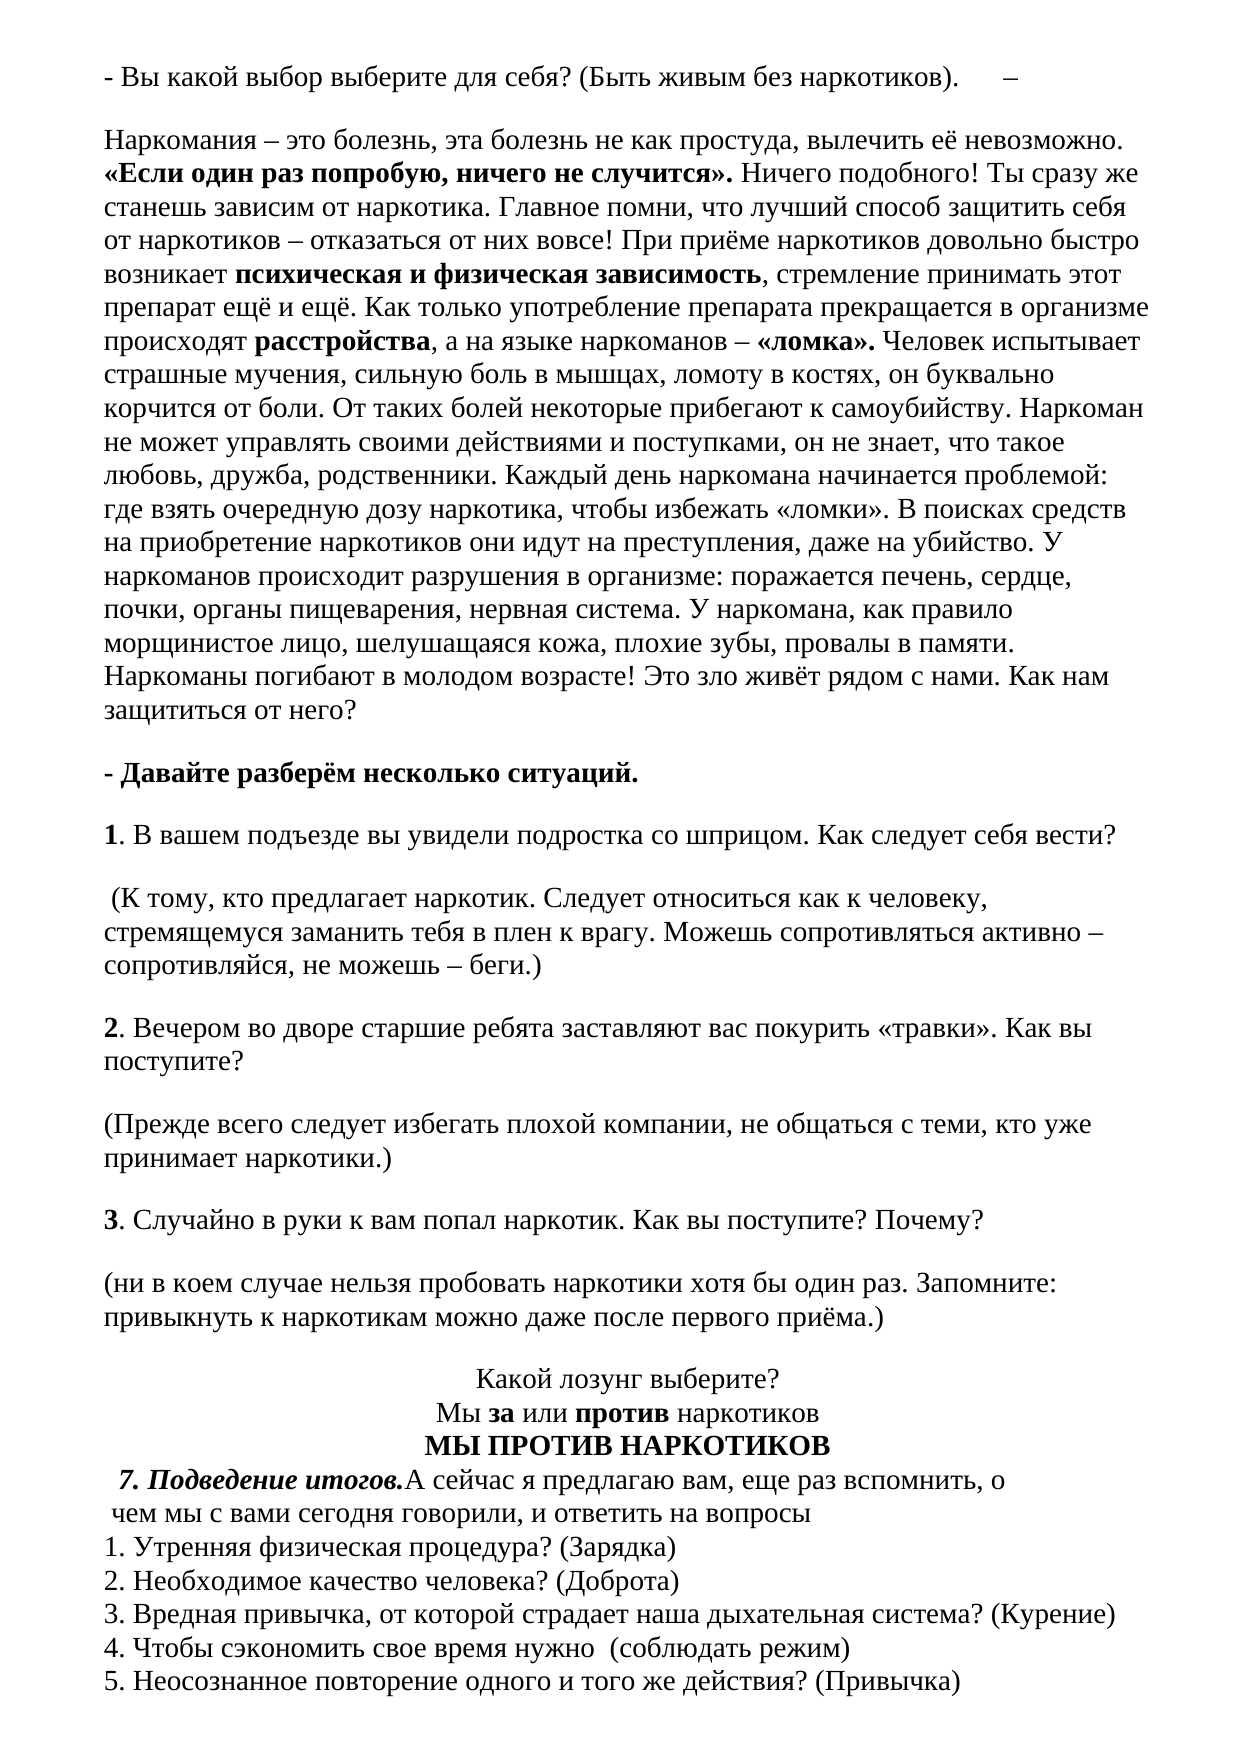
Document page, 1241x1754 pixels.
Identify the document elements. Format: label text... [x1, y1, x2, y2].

text 5. Неосознанное повторение одного и того же действия? (Привычка) [103, 1663, 1152, 1697]
text МЫ ПРОТИВ НАРКОТИКОВ [103, 1428, 1152, 1462]
text (ни в коем случае нельзя пробовать наркотики хотя бы один раз. Запомните: привыкнуть к наркотикам можно даже после первого приёма.) [103, 1265, 1152, 1332]
text (К тому, кто предлагает наркотик. Следует относиться как к человеку, стремящемуся заманить тебя в плен к врагу. Можешь сопротивляться активно – сопротивляйся, не можешь – беги.) [103, 880, 1152, 981]
text 4. Чтобы сэкономить свое время нужно (соблюдать режим) [103, 1630, 1152, 1663]
text 3. Вредная привычка, от которой страдает наша дыхательная система? (Курение) [103, 1596, 1152, 1630]
text 7. Подведение итогов.А сейчас я предлагаю вам, еще раз вспомнить, о [103, 1462, 1152, 1496]
text 1. Утренняя физическая процедура? (Зарядка) [103, 1529, 1152, 1563]
text 2. Необходимое качество человека? (Доброта) [103, 1563, 1152, 1596]
text - Вы какой выбор выберите для себя? (Быть живым без наркотиков). – [103, 59, 1152, 93]
text 1. В вашем подъезде вы увидели подростка со шприцом. Как следует себя вести? [103, 817, 1152, 851]
text 2. Вечером во дворе старшие ребята заставляют вас покурить «травки». Как вы поступите? [103, 1010, 1152, 1077]
text Мы за или против наркотиков [103, 1395, 1152, 1428]
text чем мы с вами сегодня говорили, и ответить на вопросы [103, 1496, 1152, 1529]
text - Давайте разберём несколько ситуаций. [103, 755, 1152, 788]
text Наркомания – это болезнь, эта болезнь не как простуда, вылечить её невозможно. «Если один раз попробую, ничего не случится». Ничего подобного! Ты сразу же станешь зависим от наркотика. Главное помни, что лучший способ защитить себя от наркотиков – отказаться от них вовсе! При приёме наркотиков довольно быстро возникает психическая и физическая зависимость, стремление принимать этот препарат ещё и ещё. Как только употребление препарата прекращается в организме происходят расстройства, а на языке наркоманов – «ломка». Человек испытывает страшные мучения, сильную боль в мышцах, ломоту в костях, он буквально корчится от боли. От таких болей некоторые прибегают к самоубийству. Наркоман не может управлять своими действиями и поступками, он не знает, что такое любовь, дружба, родственники. Каждый день наркомана начинается проблемой: где взять очередную дозу наркотика, чтобы избежать «ломки». В поисках средств на приобретение наркотиков они идут на преступления, даже на убийство. У наркоманов происходит разрушения в организме: поражается печень, сердце, почки, органы пищеварения, нервная система. У наркомана, как правило морщинистое лицо, шелушащаяся кожа, плохие зубы, провалы в памяти. Наркоманы погибают в молодом возрасте! Это зло живёт рядом с нами. Как нам защититься от него? [103, 122, 1152, 726]
text 3. Случайно в руки к вам попал наркотик. Как вы поступите? Почему? [103, 1202, 1152, 1236]
text (Прежде всего следует избегать плохой компании, не общаться с теми, кто уже принимает наркотики.) [103, 1106, 1152, 1173]
text Какой лозунг выберите? [103, 1361, 1152, 1395]
